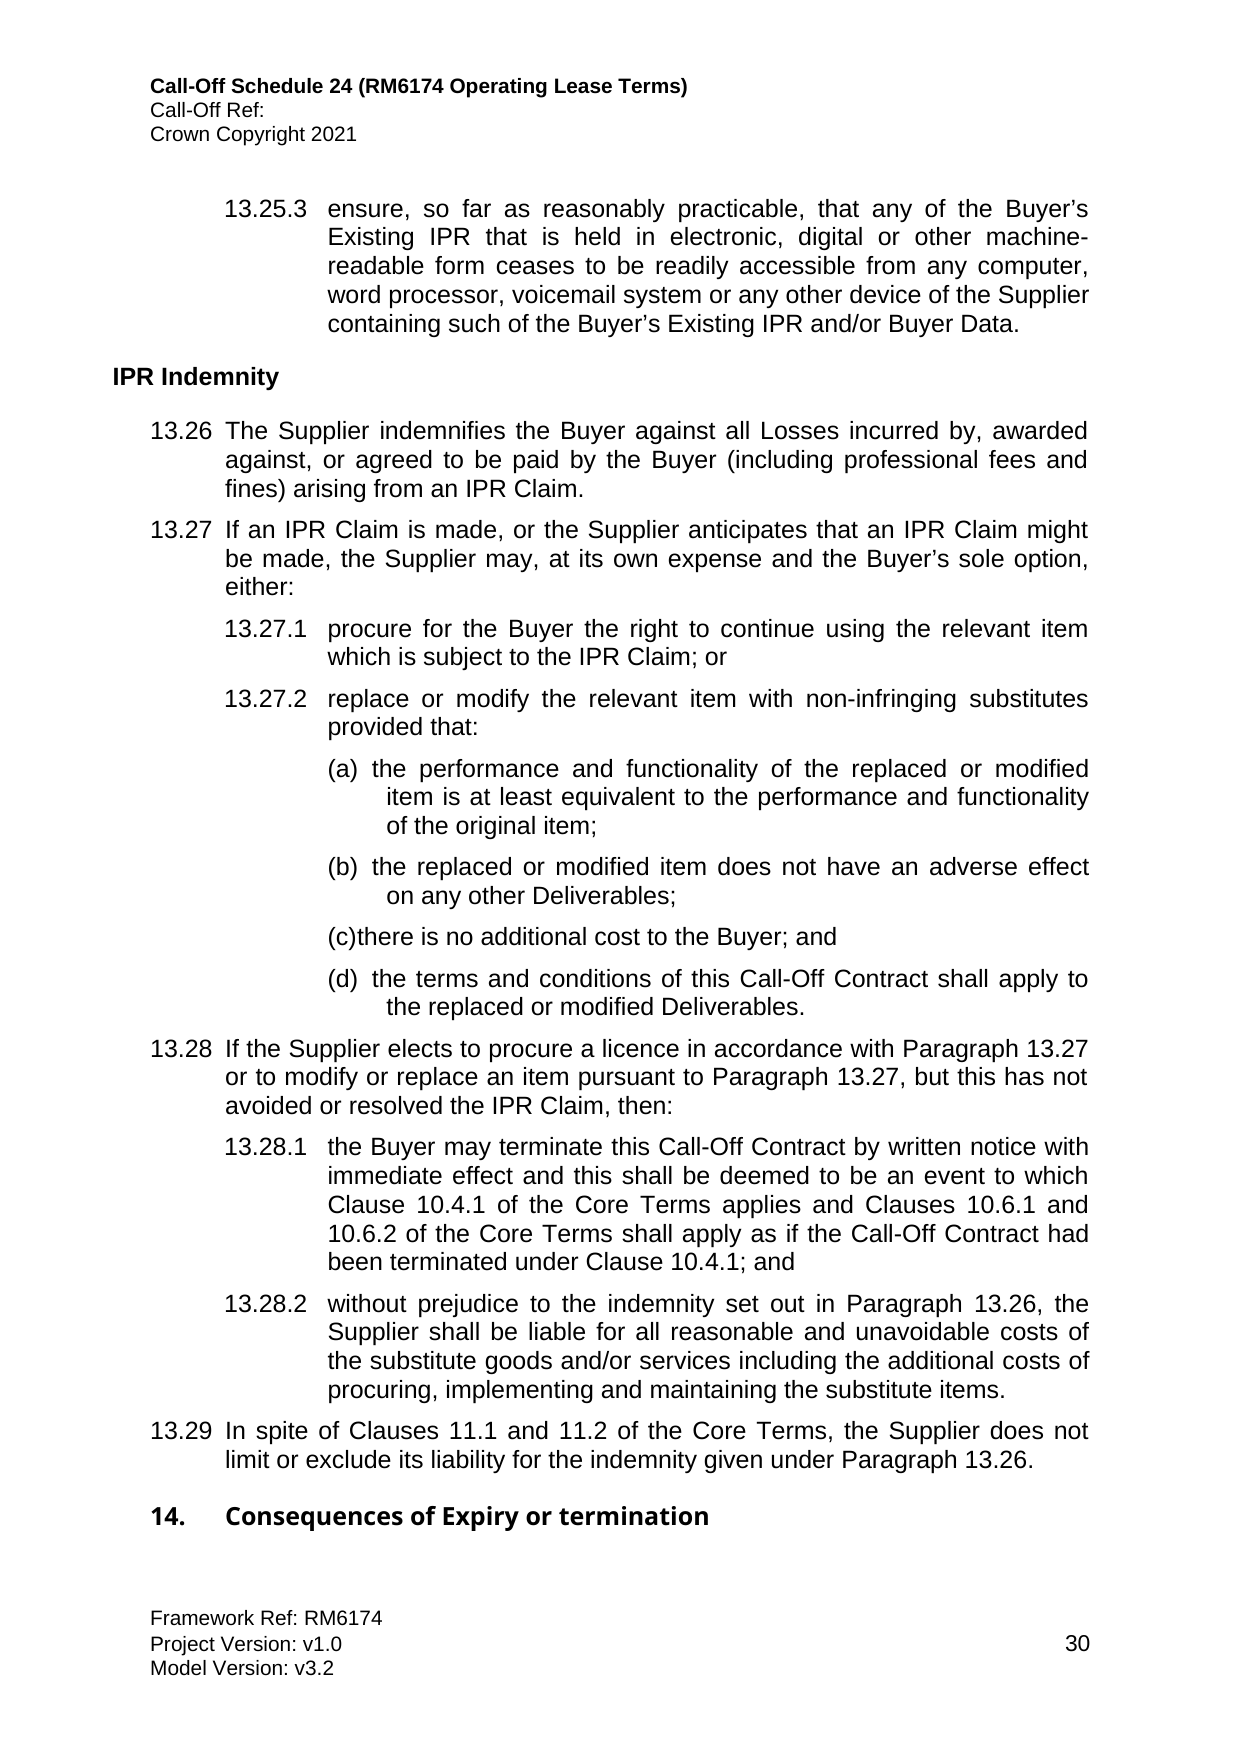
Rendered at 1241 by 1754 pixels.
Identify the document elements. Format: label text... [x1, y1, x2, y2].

list the replaced or modified item does not have an adverse effect on any other Deliverables; [327, 852, 1090, 910]
list If the Supplier elects to procure a licence in accordance with Paragraph 13.27 or to modify or replace an item pursuant to Paragraph 13.27, but this has not avoided or resolved the IPR Claim, then: [150, 1034, 1090, 1120]
list there is no additional cost to the Buyer; and [327, 922, 1090, 951]
list replace or modify the relevant item with non-infringing substitutes provided that: [224, 684, 1090, 741]
list In spite of Clauses 11.1 and 11.2 of the Core Terms, the Supplier does not limit or exclude its liability for the indemnity given under Paragraph 13.26. [150, 1416, 1090, 1474]
list ensure, so far as reasonably practicable, that any of the Buyer’s Existing IPR that is held in electronic, digital or other machine-readable form ceases to be readily accessible from any computer, word processor, voicemail system or any other device of the Supplier containing such of the Buyer’s Existing IPR and/or Buyer Data. [224, 194, 1090, 337]
list Consequences of Expiry or termination [150, 1499, 1090, 1533]
text IPR Indemnity [112, 362, 1090, 391]
list the performance and functionality of the replaced or modified item is at least equivalent to the performance and functionality of the original item; [327, 754, 1090, 840]
list If an IPR Claim is made, or the Supplier anticipates that an IPR Claim might be made, the Supplier may, at its own expense and the Buyer’s sole option, either: [150, 515, 1090, 601]
list procure for the Buyer the right to continue using the relevant item which is subject to the IPR Claim; or [224, 614, 1090, 671]
list The Supplier indemnifies the Buyer against all Losses incurred by, awarded against, or agreed to be paid by the Buyer (including professional fees and fines) arising from an IPR Claim. [150, 416, 1090, 502]
list without prejudice to the indemnity set out in Paragraph 13.26, the Supplier shall be liable for all reasonable and unavoidable costs of the substitute goods and/or services including the additional costs of procuring, implementing and maintaining the substitute items. [224, 1289, 1090, 1404]
list the Buyer may terminate this Call-Off Contract by written notice with immediate effect and this shall be deemed to be an event to which Clause 10.4.1 of the Core Terms applies and Clauses 10.6.1 and 10.6.2 of the Core Terms shall apply as if the Call-Off Contract had been terminated under Clause 10.4.1; and [224, 1132, 1090, 1276]
list the terms and conditions of this Call-Off Contract shall apply to the replaced or modified Deliverables. [327, 964, 1090, 1021]
